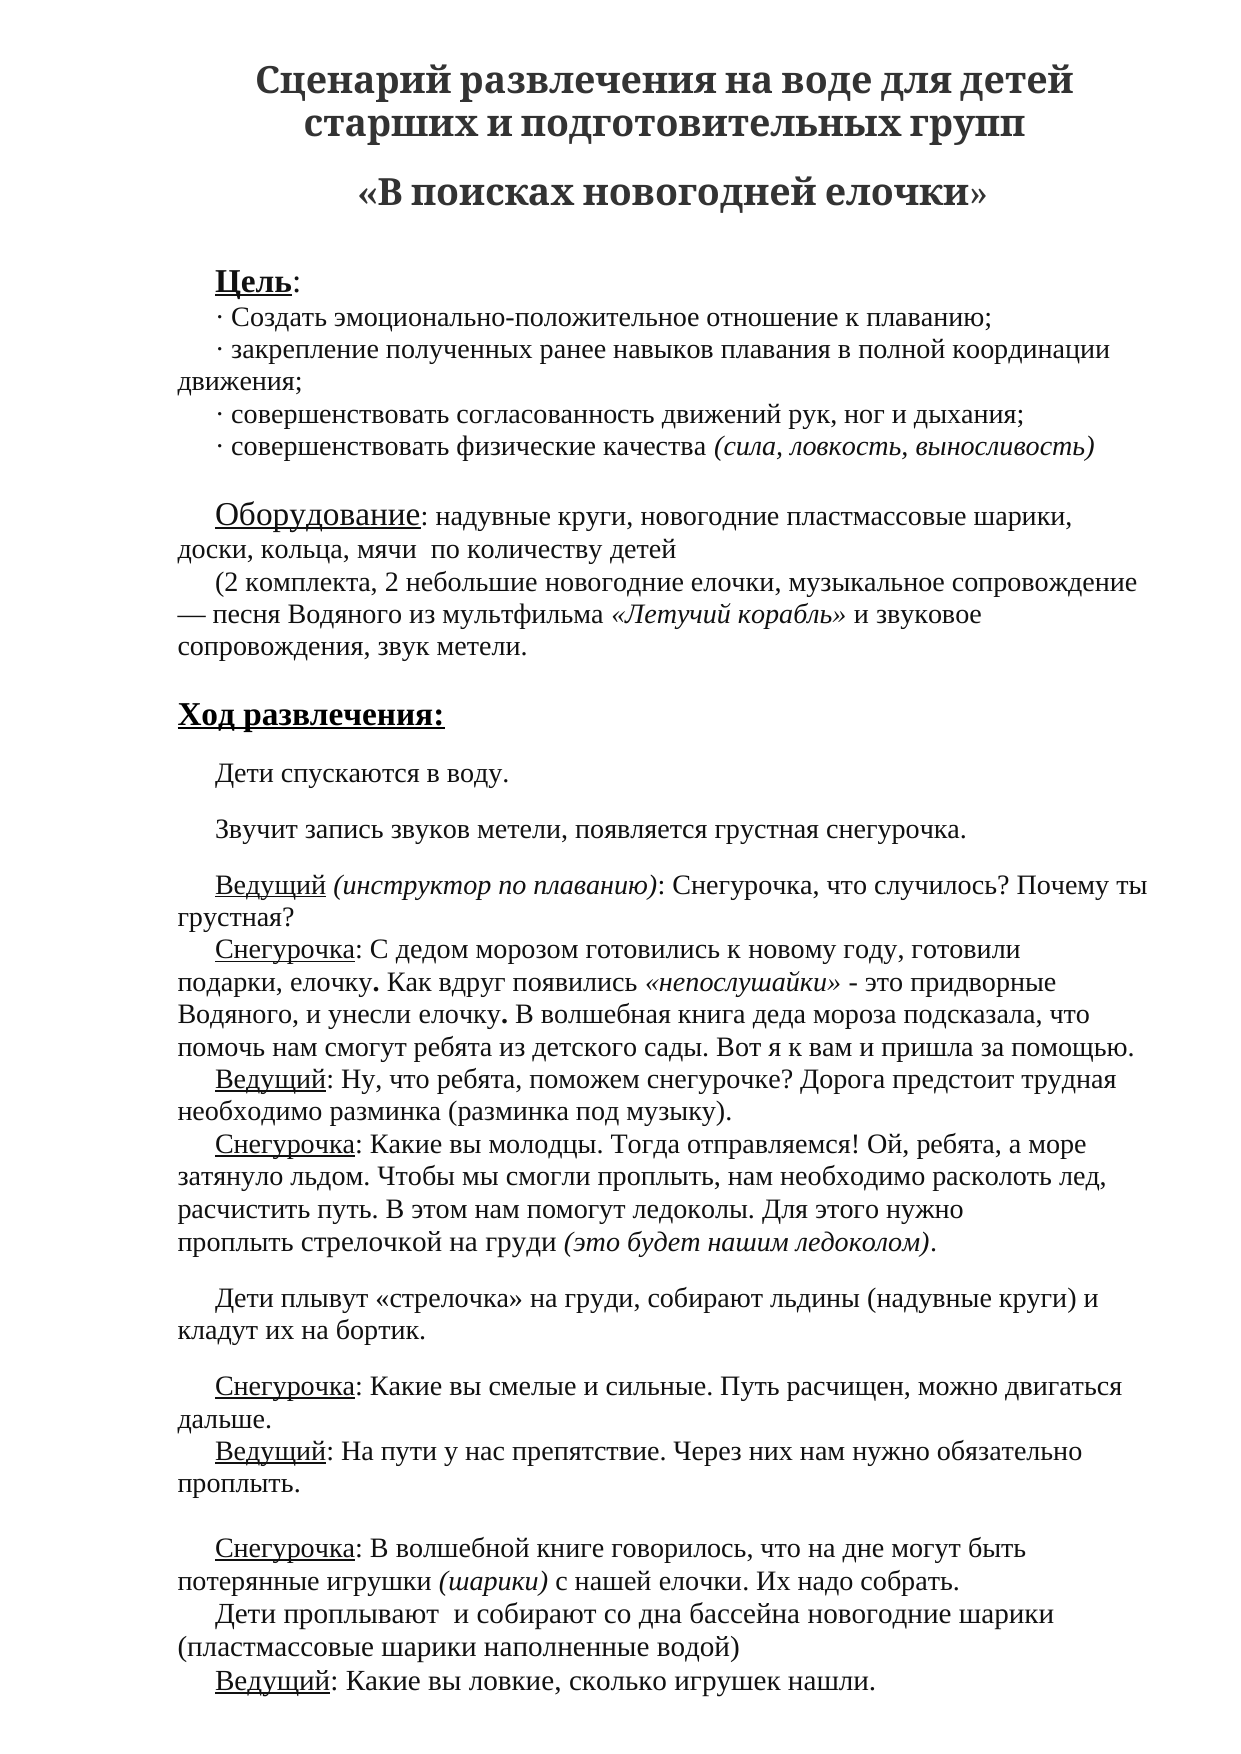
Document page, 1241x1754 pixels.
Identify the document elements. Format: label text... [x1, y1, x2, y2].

text Снегурочка: Какие вы смелые и сильные. Путь расчищен, можно двигаться дальше. [177, 1369, 1152, 1434]
text Дети спускаются в воду. [177, 756, 1152, 788]
text Ведущий: На пути у нас препятствие. Через них нам нужно обязательно проплыть. [177, 1434, 1152, 1499]
text · закрепление полученных ранее навыков плавания в полной координации движения; [177, 332, 1152, 397]
text Ведущий: Ну, что ребята, поможем снегурочке? Дорога предстоит трудная необходимо разминка (разминка под музыку). [177, 1062, 1152, 1127]
subtitle Сценарий развлечения на воде для детей старших и подготовительных групп [177, 60, 1152, 146]
text Снегурочка: Какие вы молодцы. Тогда отправляемся! Ой, ребята, а море затянуло льдом. Чтобы мы смогли проплыть, нам необходимо расколоть лед, расчистить путь. В этом нам помогут ледоколы. Для этого нужно проплыть стрелочкой на груди (это будет нашим ледоколом). [177, 1127, 1152, 1258]
text · совершенствовать согласованность движений рук, ног и дыхания; [177, 397, 1152, 429]
text · совершенствовать физические качества (сила, ловкость, выносливость) [177, 429, 1152, 462]
text · Создать эмоционально-положительное отношение к плаванию; [177, 299, 1152, 332]
text Дети плывут «стрелочка» на груди, собирают льдины (надувные круги) и кладут их на бортик. [177, 1281, 1152, 1346]
text Звучит запись звуков метели, появляется грустная снегурочка. [177, 812, 1152, 844]
subtitle «В поисках новогодней елочки» [177, 171, 1152, 214]
text Дети проплывают и собирают со дна бассейна новогодние шарики (пластмассовые шарики наполненные водой) [177, 1596, 1152, 1663]
text Оборудование: надувные круги, новогодние пластмассовые шарики, доски, кольца, мячи по количеству детей [177, 494, 1152, 565]
text Ведущий (инструктор по плаванию): Снегурочка, что случилось? Почему ты грустная? [177, 868, 1152, 932]
text Цель: [177, 261, 1152, 299]
subtitle Ход развлечения: [177, 694, 1152, 733]
text (2 комплекта, 2 небольшие новогодние елочки, музыкальное сопровождение — песня Водяного из мультфильма «Летучий корабль» и звуковое сопровождения, звук метели. [177, 565, 1152, 662]
text Ведущий: Какие вы ловкие, сколько игрушек нашли. [177, 1663, 1152, 1697]
text Снегурочка: С дедом морозом готовились к новому году, готовили подарки, елочку. Как вдруг появились «непослушайки» - это придворные Водяного, и унесли елочку. В волшебная книга деда мороза подсказала, что помочь нам смогут ребята из детского сады. Вот я к вам и пришла за помощью. [177, 932, 1152, 1062]
text Снегурочка: В волшебной книге говорилось, что на дне могут быть потерянные игрушки (шарики) с нашей елочки. Их надо собрать. [177, 1531, 1152, 1596]
